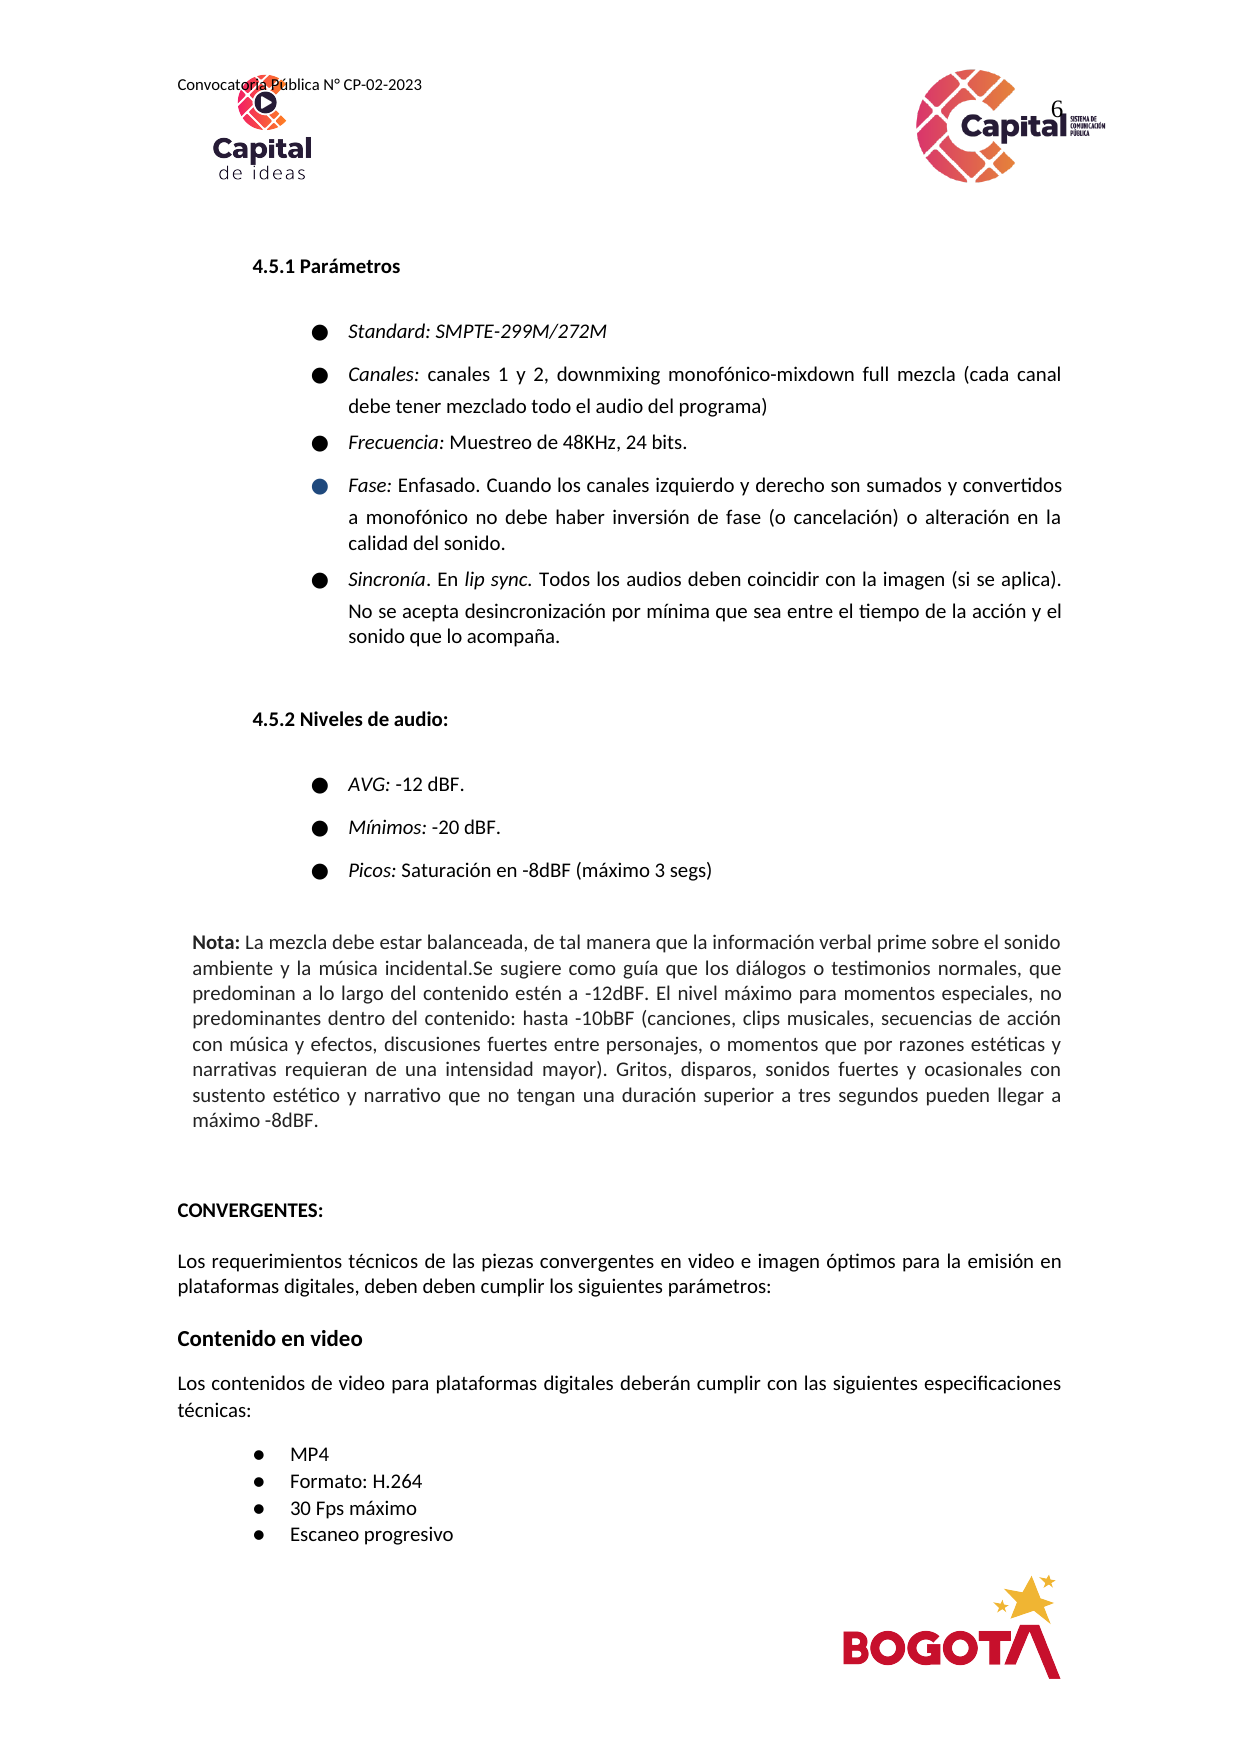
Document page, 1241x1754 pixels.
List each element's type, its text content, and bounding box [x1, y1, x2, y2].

list Frecuencia: Muestreo de 48KHz, 24 bits. [311, 419, 1063, 462]
list Sincronía. En lip sync. Todos los audios deben coincidir con la imagen (si se aplica). No se acepta desincronización por mínima que sea entre el tiempo de la acción y el sonido que lo acompaña. [311, 555, 1063, 649]
text Contenido en video [177, 1324, 1063, 1352]
text Nota: La mezcla debe estar balanceada, de tal manera que la información verbal prime sobre el sonido ambiente y la música incidental.Se sugiere como guía que los diálogos o testimonios normales, que predominan a lo largo del contenido estén a -12dBF. El nivel máximo para momentos especiales, no predominantes dentro del contenido: hasta -10bBF (canciones, clips musicales, secuencias de acción con música y efectos, discusiones fuertes entre personajes, o momentos que por razones estéticas y narrativas requieran de una intensidad mayor). Gritos, disparos, sonidos fuertes y ocasionales con sustento estético y narrativo que no tengan una duración superior a tres segundos pueden llegar a máximo -8dBF. [192, 929, 1063, 1133]
text Los requerimientos técnicos de las piezas convergentes en video e imagen óptimos para la emisión en plataformas digitales, deben deben cumplir los siguientes parámetros: [177, 1248, 1063, 1299]
list Picos: Saturación en -8dBF (máximo 3 segs) [311, 846, 1063, 889]
list Canales: canales 1 y 2, downmixing monofónico-mixdown full mezcla (cada canal debe tener mezclado todo el audio del programa) [311, 351, 1063, 419]
list AVG: -12 dBF. [311, 761, 1063, 803]
text ● 30 Fps máximo [252, 1495, 1063, 1520]
picture [885, 56, 1118, 202]
list Mínimos: -20 dBF. [311, 803, 1063, 846]
list Fase: Enfasado. Cuando los canales izquierdo y derecho son sumados y convertidos a monofónico no debe haber inversión de fase (o cancelación) o alteración en la calidad del sonido. [311, 462, 1063, 555]
text ● MP4 [252, 1441, 1063, 1466]
text Los contenidos de video para plataformas digitales deberán cumplir con las siguientes especificaciones técnicas: [177, 1371, 1063, 1423]
picture [840, 1572, 1064, 1681]
picture [177, 45, 347, 214]
text CONVERGENTES: [177, 1197, 1063, 1223]
list Standard: SMPTE-299M/272M [311, 308, 1063, 350]
text ● Escaneo progresivo [252, 1522, 1063, 1547]
text 4.5.1 Parámetros [252, 253, 1063, 279]
text ● Formato: H.264 [252, 1468, 1063, 1493]
text 4.5.2 Niveles de audio: [252, 706, 1063, 760]
